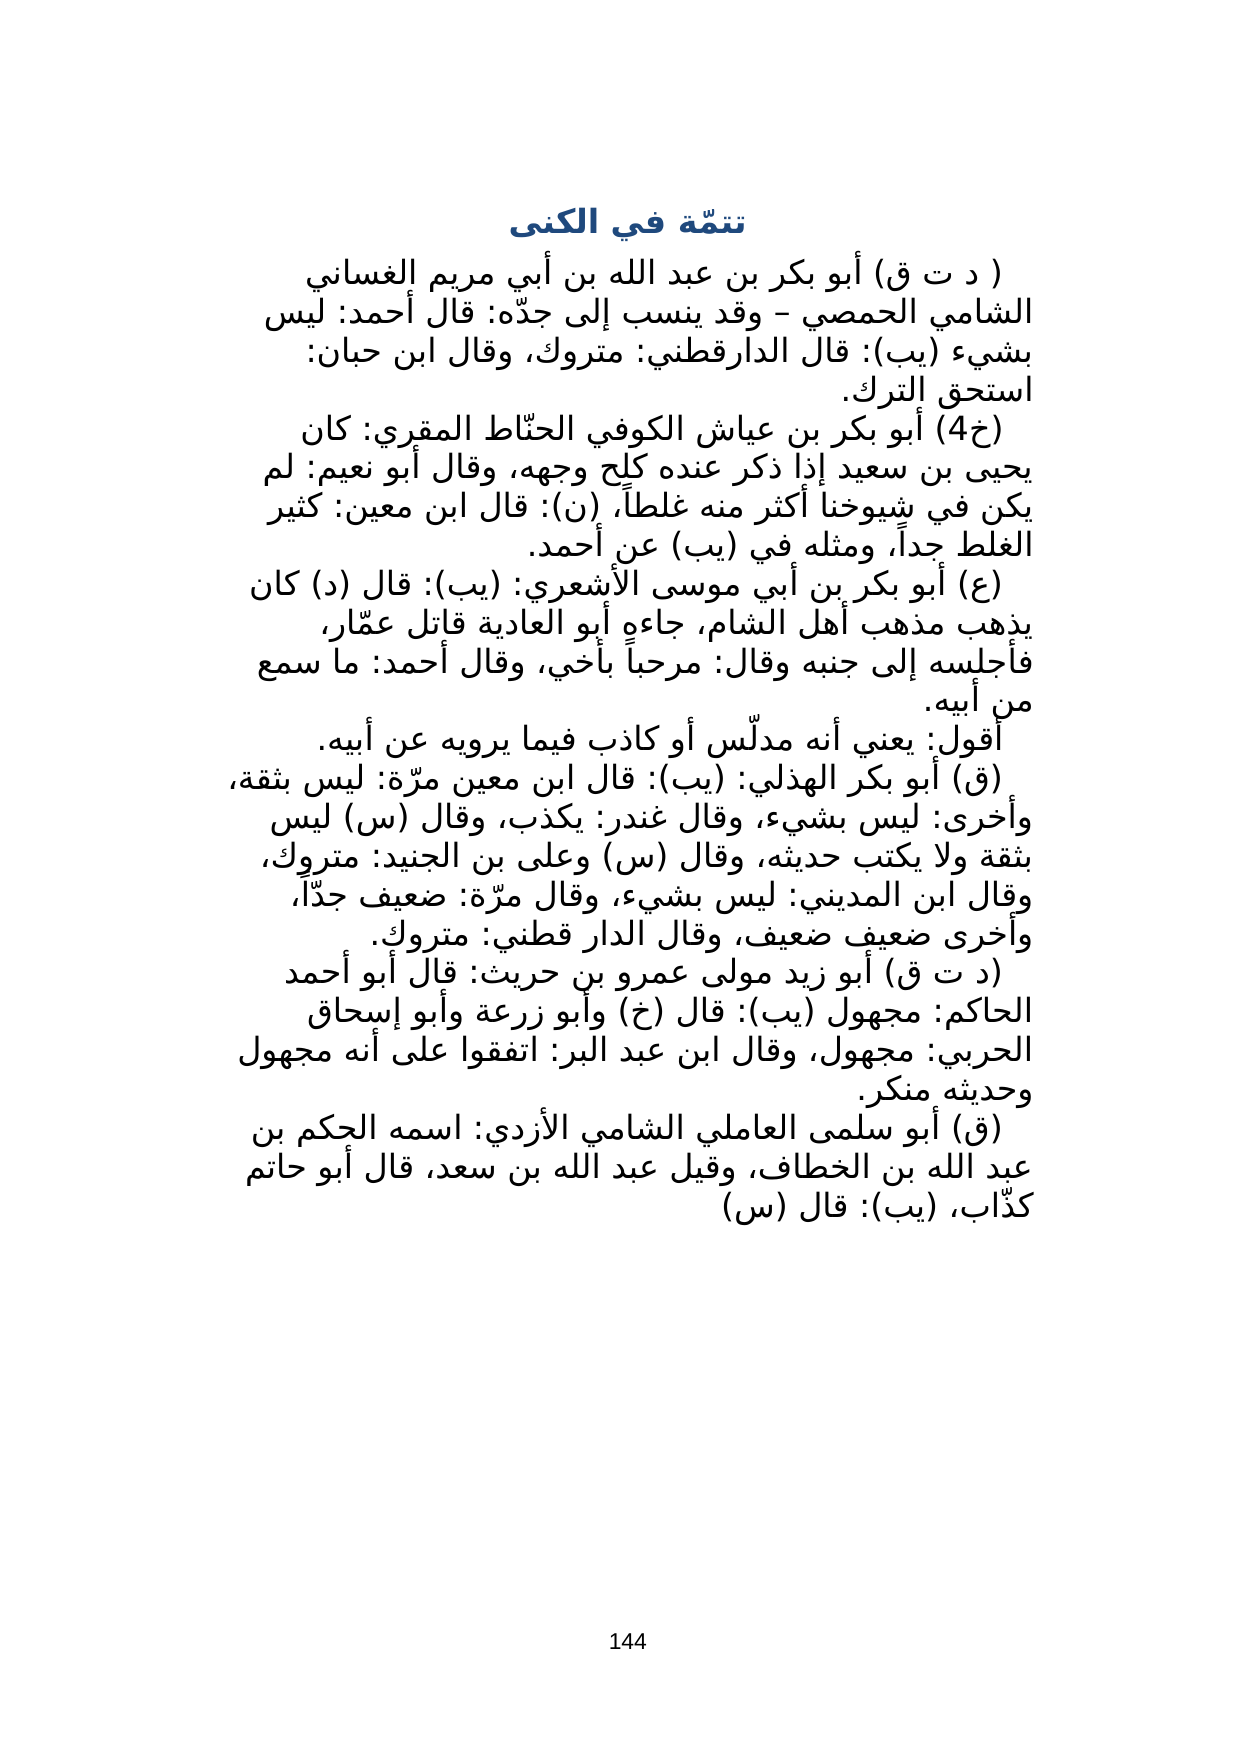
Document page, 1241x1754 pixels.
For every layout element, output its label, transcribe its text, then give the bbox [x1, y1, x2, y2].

text ( د ت ق) أبو بكر بن عبد الله بن أبي مريم الغساني الشامي الحمصي – وقد ينسب إلى جدّه: قال أحمد: ليس بشيء (يب): قال الدارقطني: متروك، وقال ابن حبان: استحق الترك. [222, 253, 1033, 409]
text أقول: يعني أنه مدلّس أو كاذب فيما يرويه عن أبيه. [222, 720, 1033, 759]
text (ع) أبو بكر بن أبي موسى الأشعري: (يب): قال (د) كان يذهب مذهب أهل الشام، جاءه أبو العادية قاتل عمّار، فأجلسه إلى جنبه وقال: مرحباً بأخي، وقال أحمد: ما سمع من أبيه. [222, 564, 1033, 720]
text (ق) أبو بكر الهذلي: (يب): قال ابن معين مرّة: ليس بثقة، وأخرى: ليس بشيء، وقال غندر: يكذب، وقال (س) ليس بثقة ولا يكتب حديثه، وقال (س) وعلى بن الجنيد: متروك، وقال ابن المديني: ليس بشيء، وقال مرّة: ضعيف جدّاً، وأخرى ضعيف ضعيف، وقال الدار قطني: متروك. [222, 759, 1033, 953]
text (د ت ق) أبو زيد مولى عمرو بن حريث: قال أبو أحمد الحاكم: مجهول (يب): قال (خ) وأبو زرعة وأبو إسحاق الحربي: مجهول، وقال ابن عبد البر: اتفقوا على أنه مجهول وحديثه منكر. [222, 953, 1033, 1108]
text (خ4) أبو بكر بن عياش الكوفي الحنّاط المقري: كان يحيى بن سعيد إذا ذكر عنده كلح وجهه، وقال أبو نعيم: لم يكن في شيوخنا أكثر منه غلطاً، (ن): قال ابن معين: كثير الغلط جداً، ومثله في (يب) عن أحمد. [222, 409, 1033, 564]
subtitle تتمّة في الكنى [222, 202, 1033, 241]
text (ق) أبو سلمى العاملي الشامي الأزدي: اسمه الحكم بن عبد الله بن الخطاف، وقيل عبد الله بن سعد، قال أبو حاتم كذّاب، (يب): قال (س) [222, 1108, 1033, 1225]
